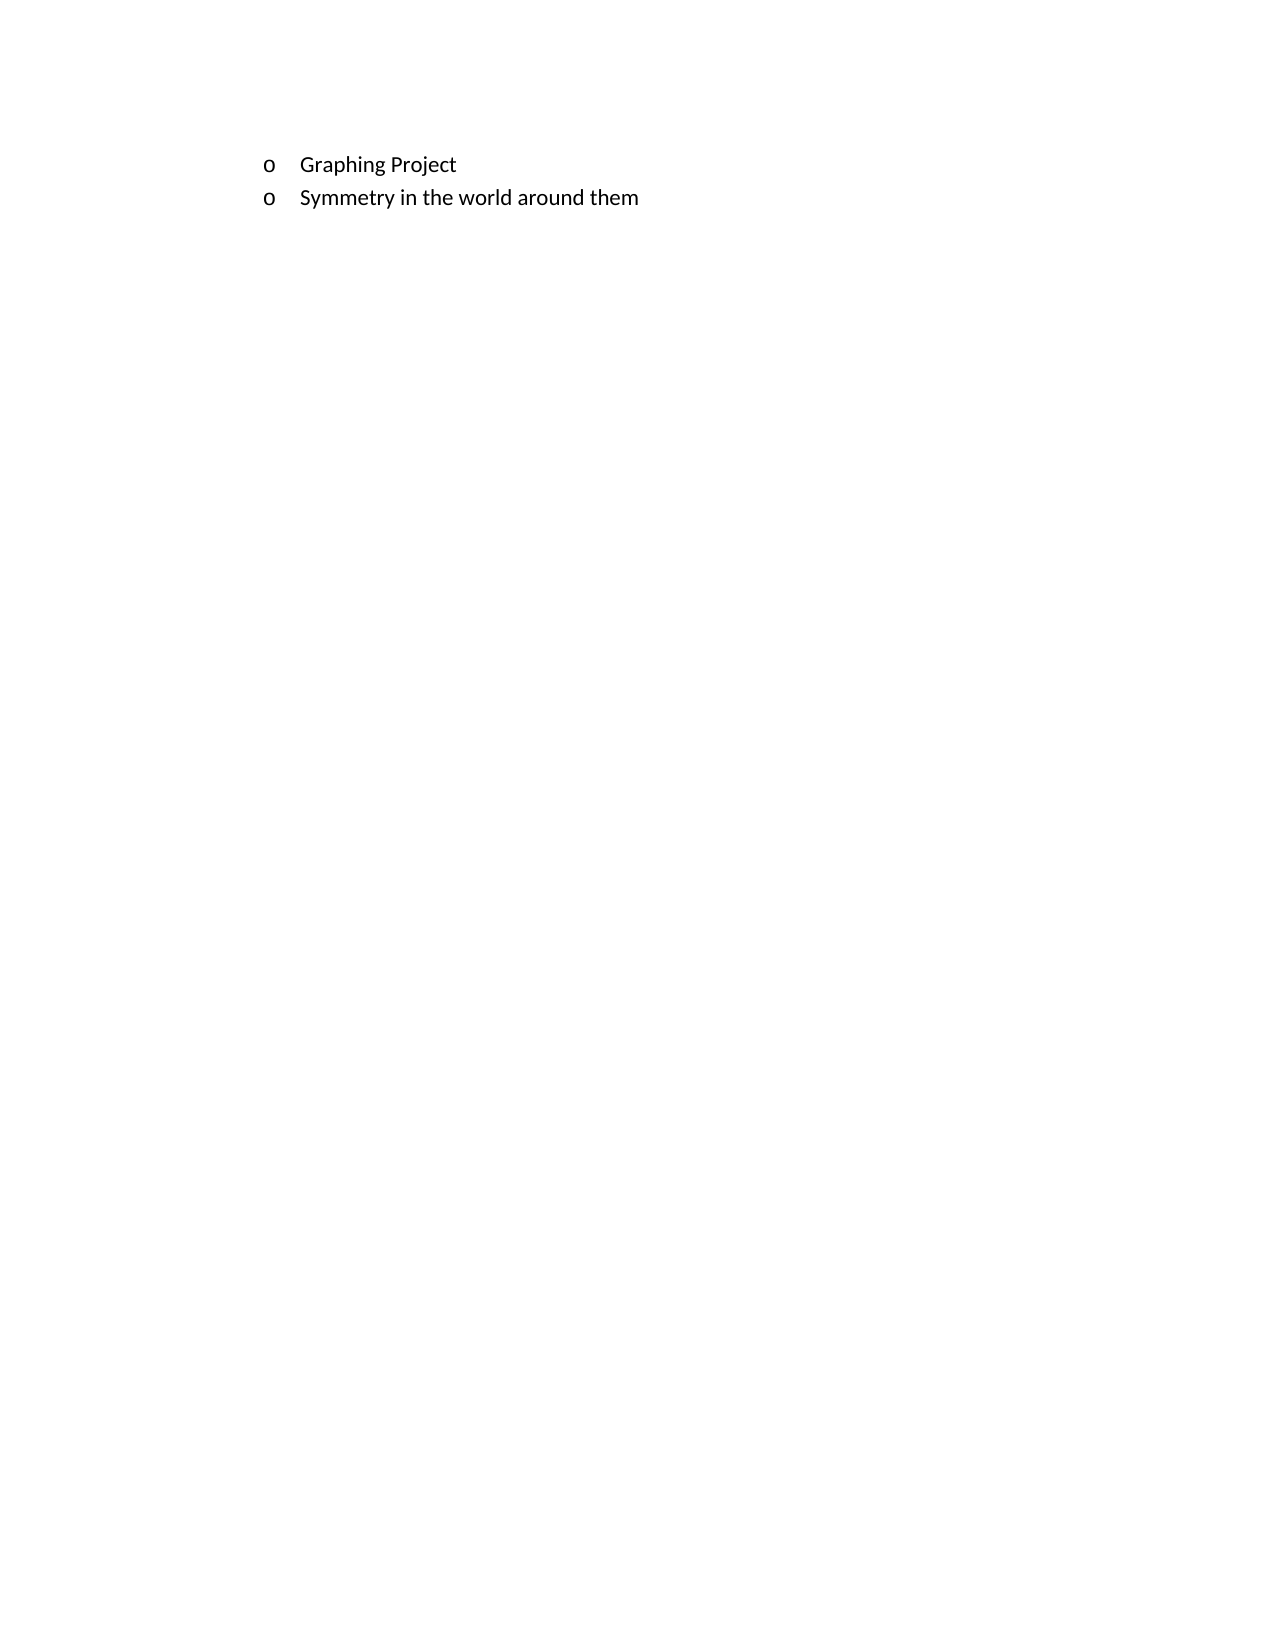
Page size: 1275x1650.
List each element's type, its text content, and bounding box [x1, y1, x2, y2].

list Symmetry in the world around them [262, 183, 1125, 213]
list Graphing Project [262, 150, 1125, 179]
